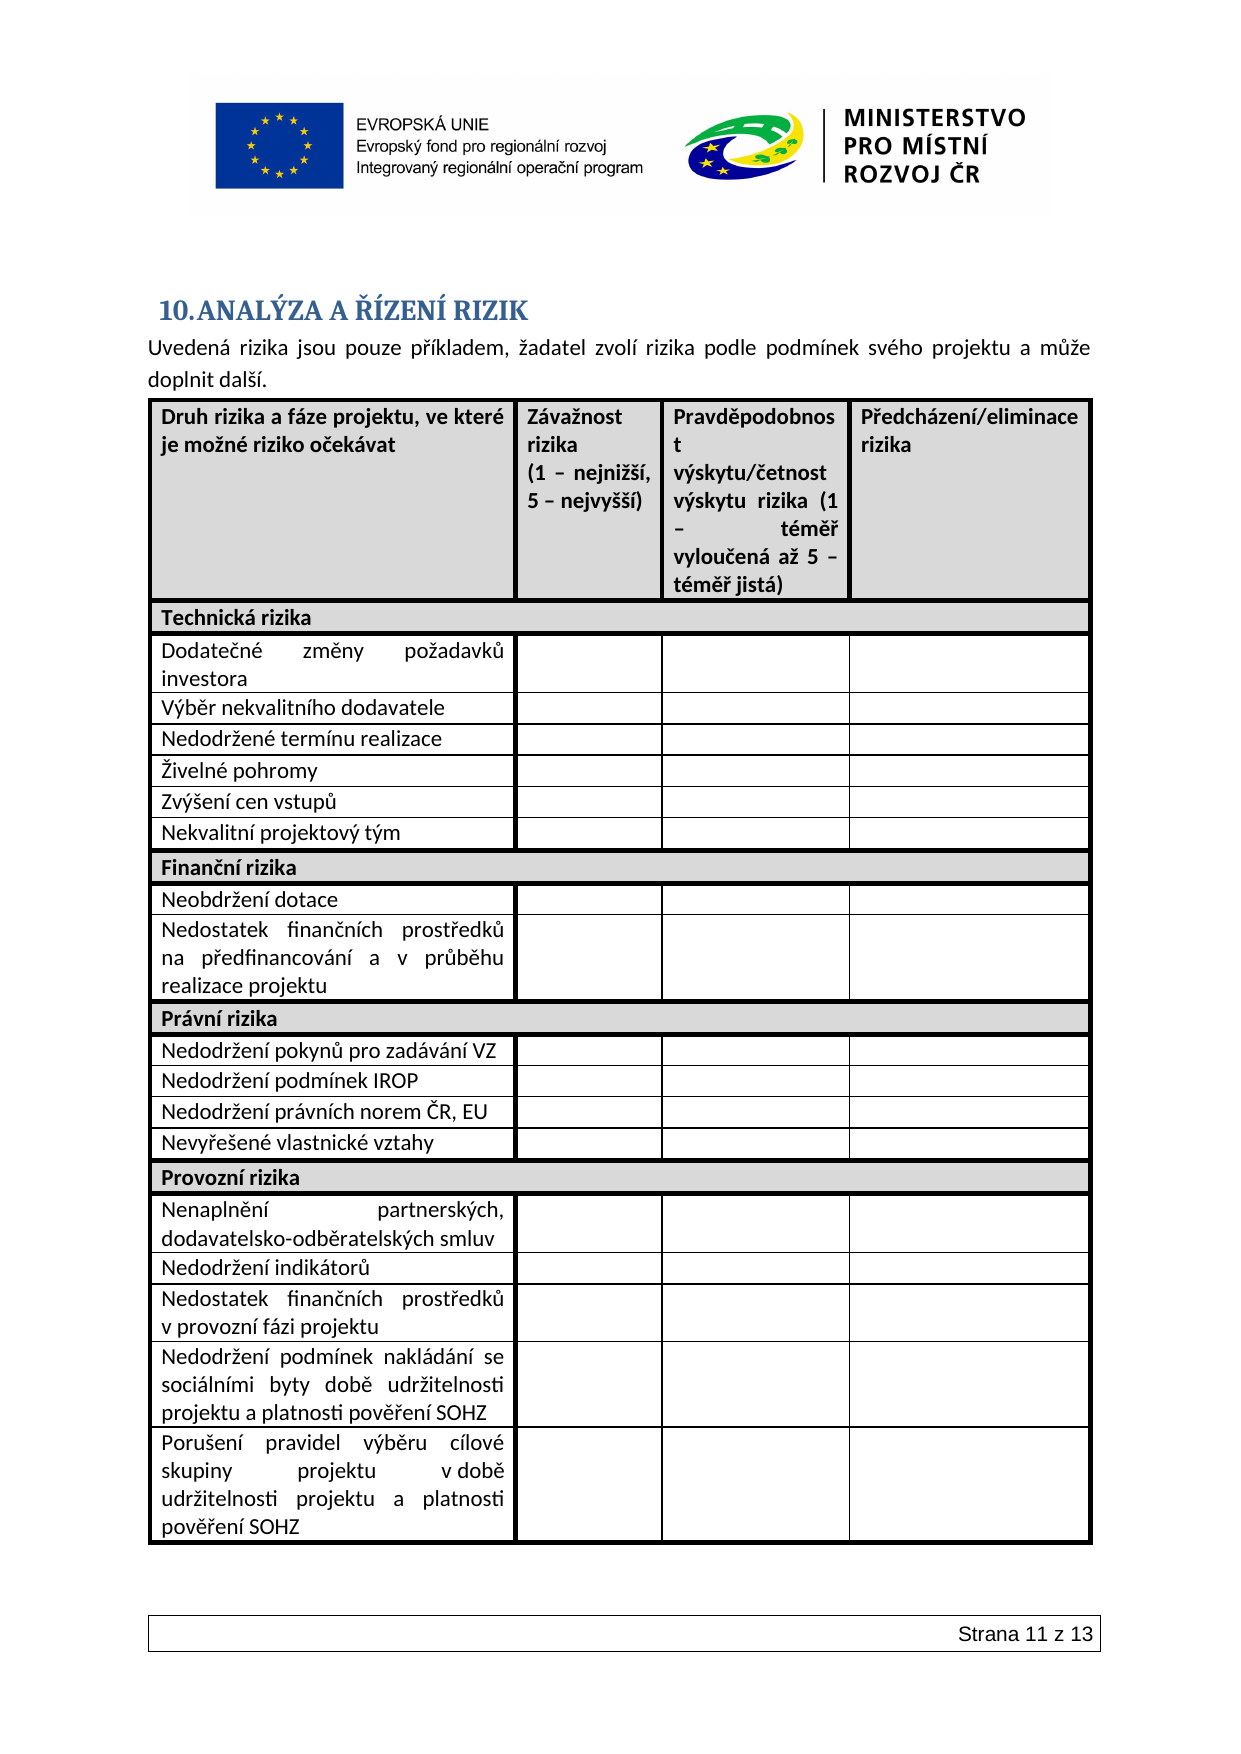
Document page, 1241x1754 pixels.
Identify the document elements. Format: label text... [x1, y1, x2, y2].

table_cell [518, 1129, 661, 1158]
table_cell [850, 1342, 1088, 1426]
table_cell Nedodržení podmínek nakládání se sociálními byty době udržitelnosti projektu a platnosti pověření SOHZ [152, 1342, 513, 1426]
picture [187, 73, 1053, 217]
table_cell [663, 787, 849, 817]
table_cell Provozní rizika [152, 1163, 1088, 1191]
table_cell [850, 1066, 1088, 1096]
table_cell [850, 636, 1088, 692]
table_cell Zvýšení cen vstupů [152, 787, 513, 817]
table_cell Porušení pravidel výběru cílové skupiny projektu v době udržitelnosti projektu a platnosti pověření SOHZ [152, 1428, 513, 1540]
table_cell [518, 1285, 661, 1341]
table_cell [850, 1097, 1088, 1127]
table_cell [518, 1037, 661, 1064]
table_cell Neobdržení dotace [152, 886, 513, 913]
table_header Předcházení/eliminace rizika [852, 402, 1088, 598]
table_cell [663, 1253, 849, 1283]
table_cell [850, 818, 1088, 848]
table_cell [850, 886, 1088, 913]
table_cell Dodatečné změny požadavků investora [152, 636, 513, 692]
table_cell [850, 756, 1088, 786]
table_cell [850, 1428, 1088, 1540]
table_cell [850, 693, 1088, 723]
table_cell [850, 915, 1088, 999]
table_cell Živelné pohromy [152, 756, 513, 786]
table_cell [518, 915, 661, 999]
table_cell [663, 1129, 849, 1158]
table_cell [663, 886, 849, 913]
text Uvedená rizika jsou pouze příkladem, žadatel zvolí rizika podle podmínek svého projektu a může doplnit další. [148, 333, 1093, 393]
table_cell Nedostatek finančních prostředků v provozní fázi projektu [152, 1285, 513, 1341]
table_cell [663, 725, 849, 754]
table_cell [663, 818, 849, 848]
table_cell Nedostatek finančních prostředků na předfinancování a v průběhu realizace projektu [152, 915, 513, 999]
table_cell [663, 1342, 849, 1426]
table_cell Nekvalitní projektový tým [152, 818, 513, 848]
table_cell Nedodržené termínu realizace [152, 725, 513, 754]
table_cell [663, 1285, 849, 1341]
table_cell [850, 787, 1088, 817]
table_cell [663, 636, 849, 692]
subtitle Analýza a řízení rizik [159, 294, 1093, 328]
table_cell [518, 886, 661, 913]
table_cell [518, 725, 661, 754]
table_cell [663, 1196, 849, 1252]
table_cell [518, 1428, 661, 1540]
table_cell Nenaplnění partnerských, dodavatelsko-odběratelských smluv [152, 1196, 513, 1252]
table_cell [518, 787, 661, 817]
table_cell [518, 1196, 661, 1252]
table_cell [850, 1253, 1088, 1283]
table_cell [518, 636, 661, 692]
table_cell [850, 1285, 1088, 1341]
table_cell Nedodržení pokynů pro zadávání VZ [152, 1037, 513, 1064]
table_cell Finanční rizika [152, 853, 1088, 881]
table_cell Nedodržení podmínek IROP [152, 1066, 513, 1096]
table_cell [850, 1129, 1088, 1158]
table_cell [850, 725, 1088, 754]
table_cell [518, 1253, 661, 1283]
table_cell [663, 1066, 849, 1096]
table_cell [663, 1428, 849, 1540]
table_header Pravděpodobnost výskytu/četnost výskytu rizika (1 – téměř vyloučená až 5 – téměř jistá) [664, 402, 847, 598]
table_cell [518, 1097, 661, 1127]
table_cell [850, 1037, 1088, 1064]
table_header Závažnost rizika (1 – nejnižší, 5 – nejvyšší) [518, 402, 660, 598]
table_cell [518, 818, 661, 848]
table_cell Nevyřešené vlastnické vztahy [152, 1129, 513, 1158]
table_cell [663, 756, 849, 786]
table_cell [518, 693, 661, 723]
table_cell [850, 1196, 1088, 1252]
table_cell Technická rizika [152, 603, 1088, 631]
table_cell Nedodržení indikátorů [152, 1253, 513, 1283]
table_cell Nedodržení právních norem ČR, EU [152, 1097, 513, 1127]
table_cell [663, 1037, 849, 1064]
table_cell Výběr nekvalitního dodavatele [152, 693, 513, 723]
table_cell Právní rizika [152, 1004, 1088, 1032]
table_cell [663, 693, 849, 723]
table_cell [518, 1342, 661, 1426]
table_cell [518, 756, 661, 786]
table_cell [663, 915, 849, 999]
table_cell [518, 1066, 661, 1096]
table_header Druh rizika a fáze projektu, ve které je možné riziko očekávat [152, 402, 513, 598]
table_cell [663, 1097, 849, 1127]
